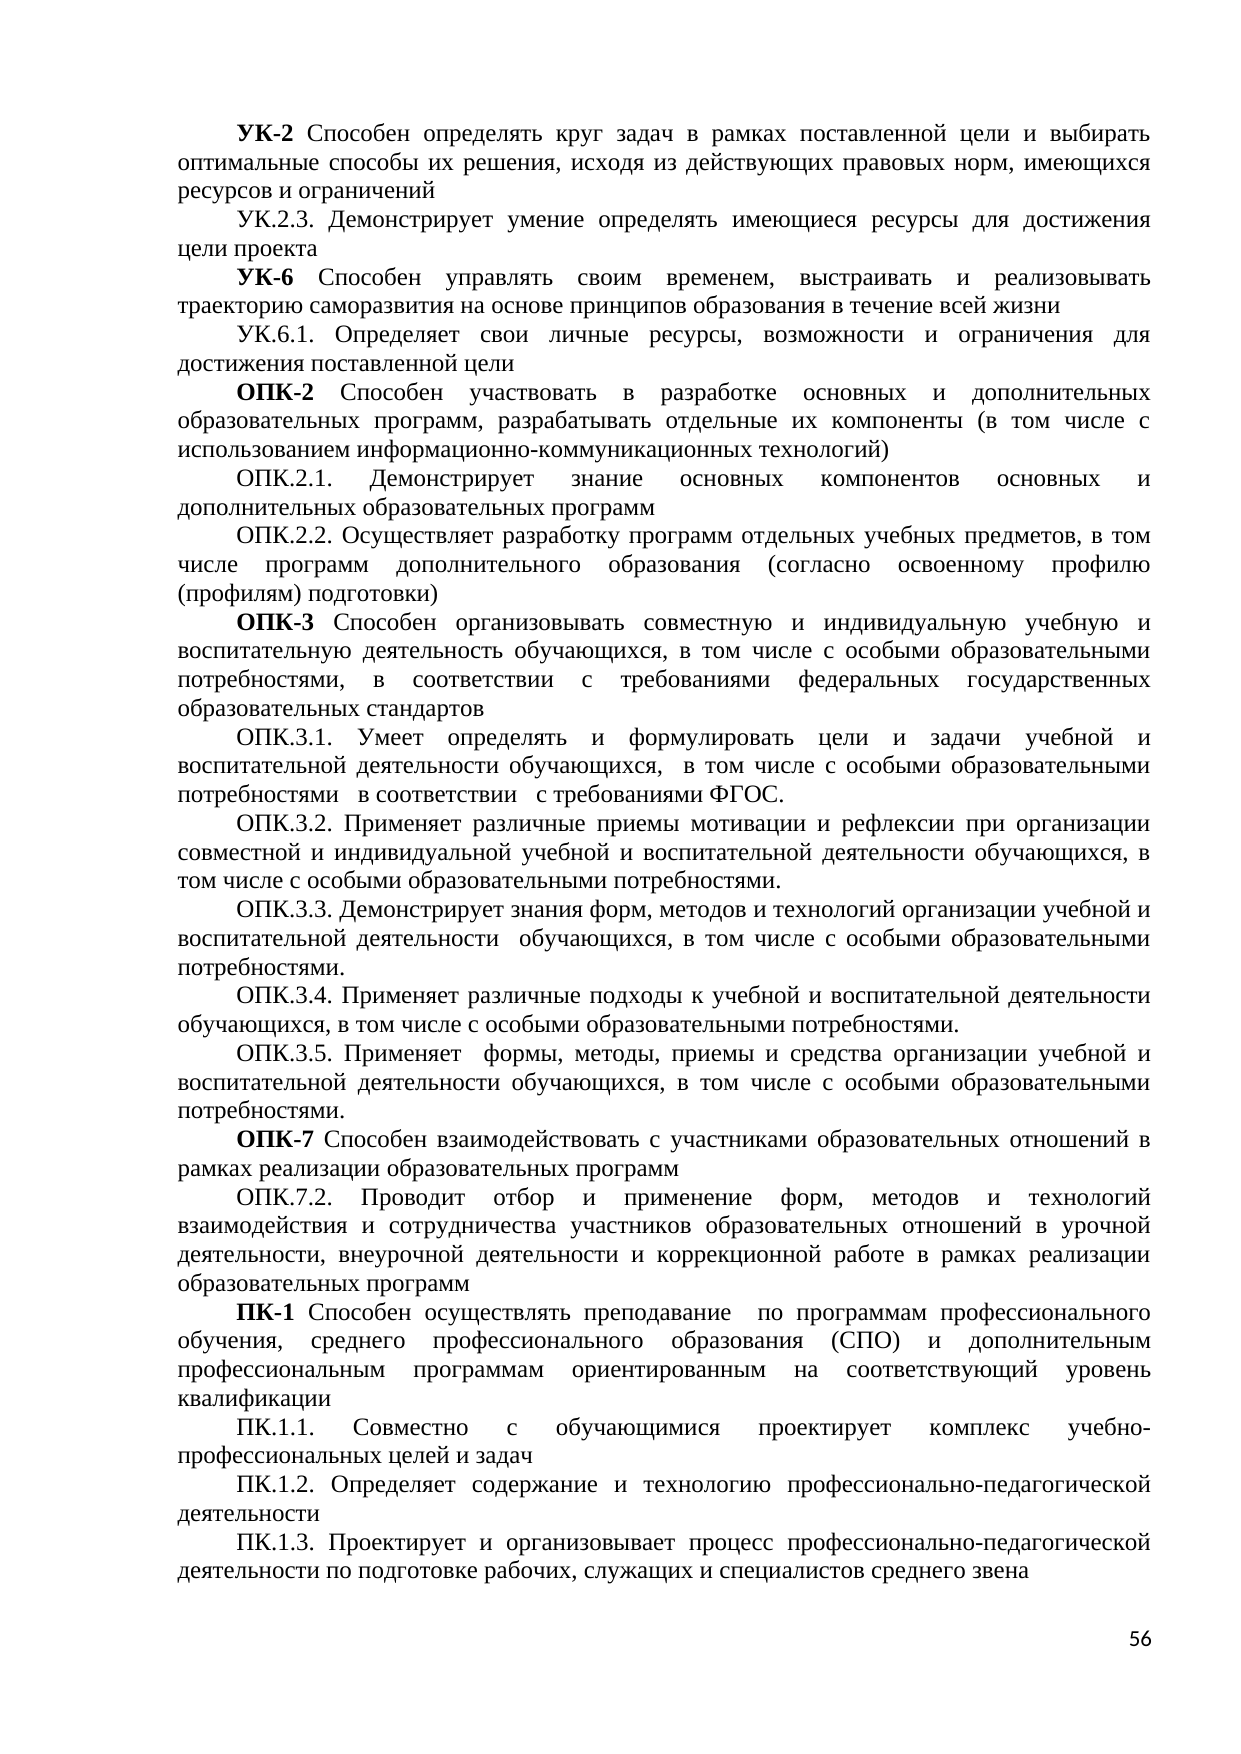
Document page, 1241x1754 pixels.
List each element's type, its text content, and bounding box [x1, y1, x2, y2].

text ОПК.3.2. Применяет различные приемы мотивации и рефлексии при организации совместной и индивидуальной учебной и воспитательной деятельности обучающихся, в том числе с особыми образовательными потребностями. [177, 808, 1152, 894]
text ОПК-3 Способен организовывать совместную и индивидуальную учебную и воспитательную деятельность обучающихся, в том числе с особыми образовательными потребностями, в соответствии с требованиями федеральных государственных образовательных стандартов [177, 607, 1152, 722]
text ОПК-2 Способен участвовать в разработке основных и дополнительных образовательных программ, разрабатывать отдельные их компоненты (в том числе с использованием информационно-коммуникационных технологий) [177, 377, 1152, 463]
text УК-2 Способен определять круг задач в рамках поставленной цели и выбирать оптимальные способы их решения, исходя из действующих правовых норм, имеющихся ресурсов и ограничений [177, 118, 1152, 204]
text УК.2.3. Демонстрирует умение определять имеющиеся ресурсы для достижения цели проекта [177, 204, 1152, 262]
text ПК.1.1. Совместно с обучающимися проектирует комплекс учебно- профессиональных целей и задач [177, 1412, 1152, 1469]
text ОПК.3.3. Демонстрирует знания форм, методов и технологий организации учебной и воспитательной деятельности обучающихся, в том числе с особыми образовательными потребностями. [177, 894, 1152, 981]
text ОПК.2.1. Демонстрирует знание основных компонентов основных и дополнительных образовательных программ [177, 463, 1152, 521]
text ПК-1 Способен осуществлять преподавание по программам профессионального обучения, среднего профессионального образования (СПО) и дополнительным профессиональным программам ориентированным на соответствующий уровень квалификации [177, 1297, 1152, 1412]
text ОПК.3.5. Применяет формы, методы, приемы и средства организации учебной и воспитательной деятельности обучающихся, в том числе с особыми образовательными потребностями. [177, 1038, 1152, 1124]
text ОПК.2.2. Осуществляет разработку программ отдельных учебных предметов, в том числе программ дополнительного образования (согласно освоенному профилю (профилям) подготовки) [177, 521, 1152, 607]
text ОПК.3.4. Применяет различные подходы к учебной и воспитательной деятельности обучающихся, в том числе с особыми образовательными потребностями. [177, 981, 1152, 1038]
text УК.6.1. Определяет свои личные ресурсы, возможности и ограничения для достижения поставленной цели [177, 319, 1152, 377]
text УК-6 Способен управлять своим временем, выстраивать и реализовывать траекторию саморазвития на основе принципов образования в течение всей жизни [177, 262, 1152, 319]
text ПК.1.2. Определяет содержание и технологию профессионально-педагогической деятельности [177, 1469, 1152, 1527]
text ОПК-7 Способен взаимодействовать с участниками образовательных отношений в рамках реализации образовательных программ [177, 1124, 1152, 1182]
text ПК.1.3. Проектирует и организовывает процесс профессионально-педагогической деятельности по подготовке рабочих, служащих и специалистов среднего звена [177, 1527, 1152, 1584]
text ОПК.7.2. Проводит отбор и применение форм, методов и технологий взаимодействия и сотрудничества участников образовательных отношений в урочной деятельности, внеурочной деятельности и коррекционной работе в рамках реализации образовательных программ [177, 1182, 1152, 1297]
text ОПК.3.1. Умеет определять и формулировать цели и задачи учебной и воспитательной деятельности обучающихся, в том числе с особыми образовательными потребностями в соответствии с требованиями ФГОС. [177, 722, 1152, 808]
